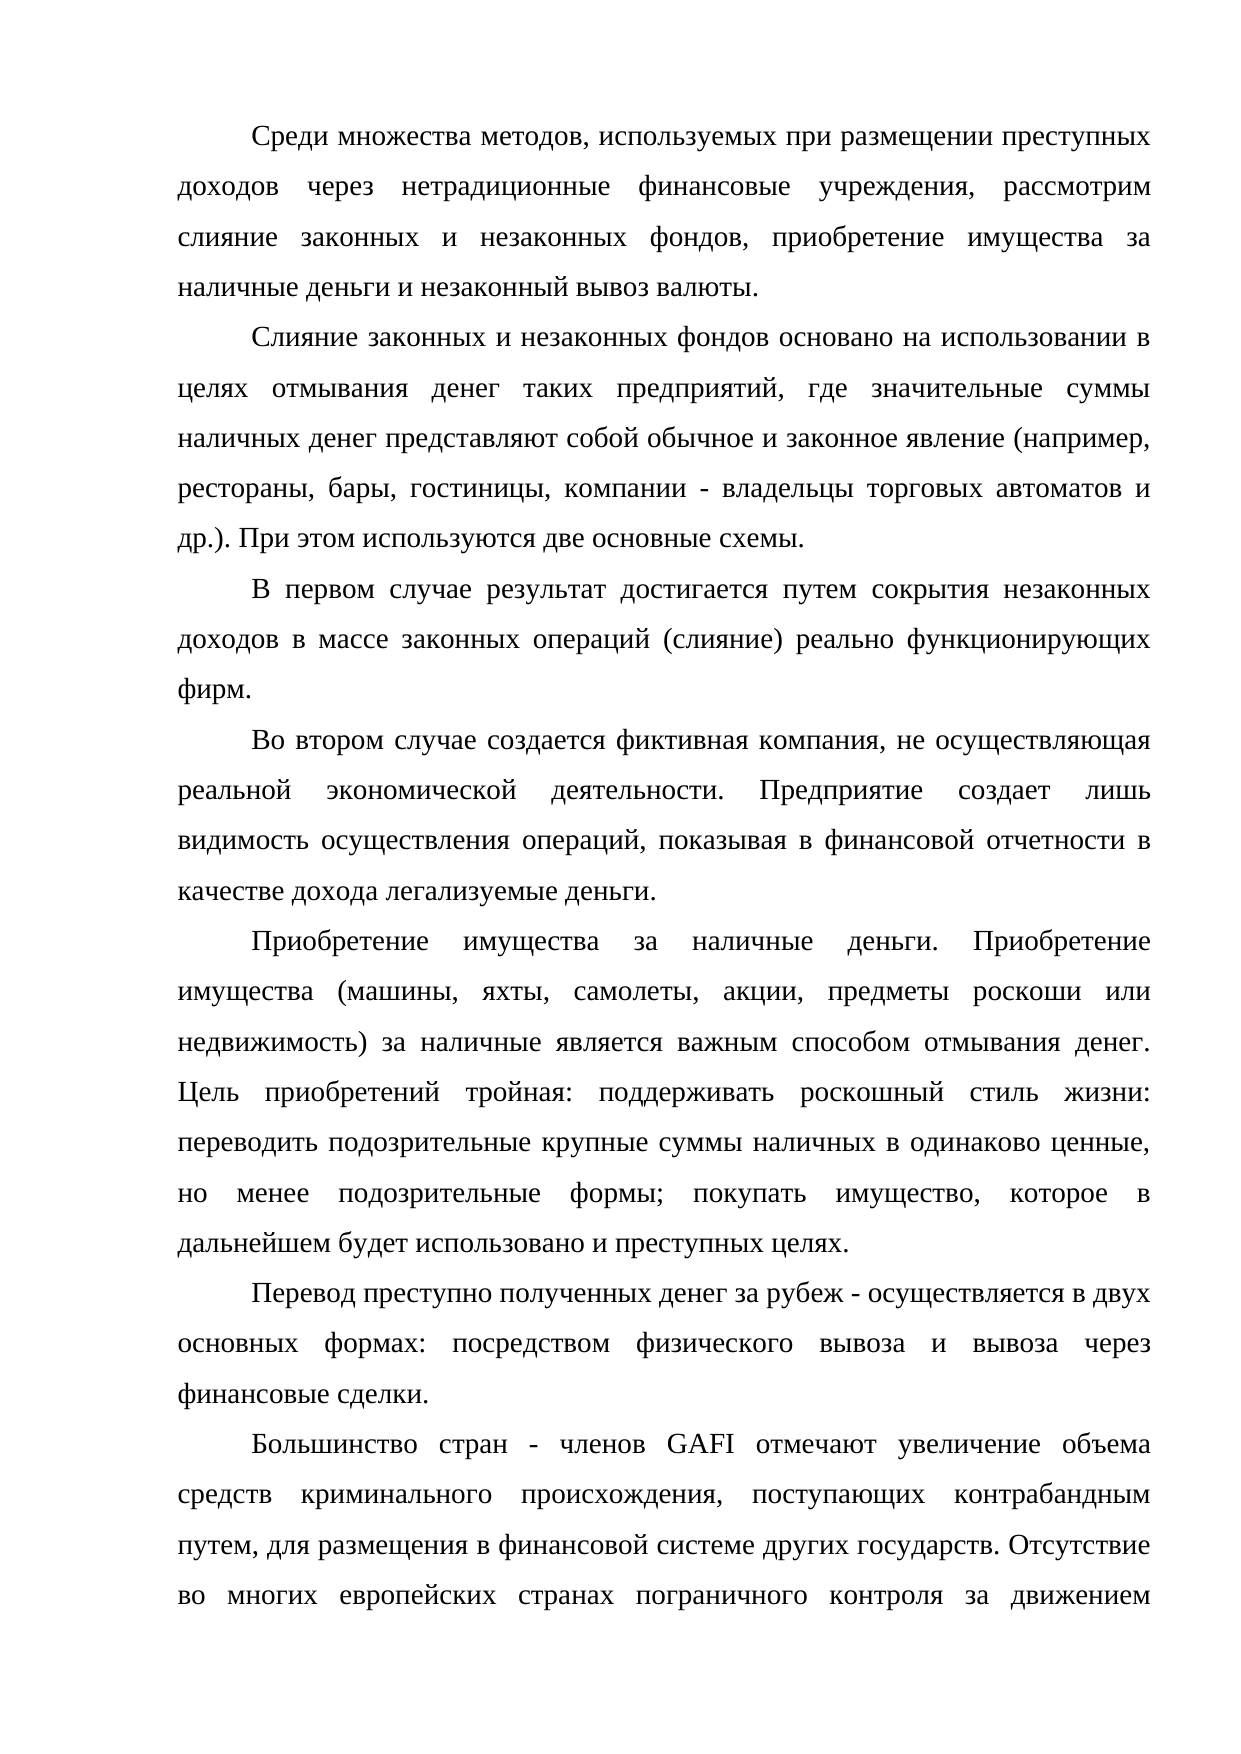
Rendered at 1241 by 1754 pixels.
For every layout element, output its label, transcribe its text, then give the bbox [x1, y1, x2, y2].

text Среди множества методов, используемых при размещении преступных доходов через нетрадиционные финансовые учреждения, рассмотрим слияние законных и незаконных фондов, приобретение имущества за наличные деньги и незаконный вывоз валюты. [177, 118, 1152, 303]
text В первом случае результат достигается путем сокрытия незаконных доходов в массе законных операций (слияние) реально функционирующих фирм. [177, 571, 1152, 705]
text Во втором случае создается фиктивная компания, не осуществляющая реальной экономической деятельности. Предприятие создает лишь видимость осуществления операций, показывая в финансовой отчетности в качестве дохода легализуемые деньги. [177, 722, 1152, 906]
text Приобретение имущества за наличные деньги. Приобретение имущества (машины, яхты, самолеты, акции, предметы роскоши или недвижимость) за наличные является важным способом отмывания денег. Цель приобретений тройная: поддерживать роскошный стиль жизни: переводить подозрительные крупные суммы наличных в одинаково ценные, но менее подозрительные формы; покупать имущество, которое в дальнейшем будет использовано и преступных целях. [177, 923, 1152, 1258]
text Слияние законных и незаконных фондов основано на использовании в целях отмывания денег таких предприятий, где значительные суммы наличных денег представляют собой обычное и законное явление (например, рестораны, бары, гостиницы, компании - владельцы торговых автоматов и др.). При этом используются две основные схемы. [177, 319, 1152, 554]
text Перевод преступно полученных денег за рубеж - осуществляется в двух основных формах: посредством физического вывоза и вывоза через финансовые сделки. [177, 1275, 1152, 1409]
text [177, 1426, 1152, 1611]
